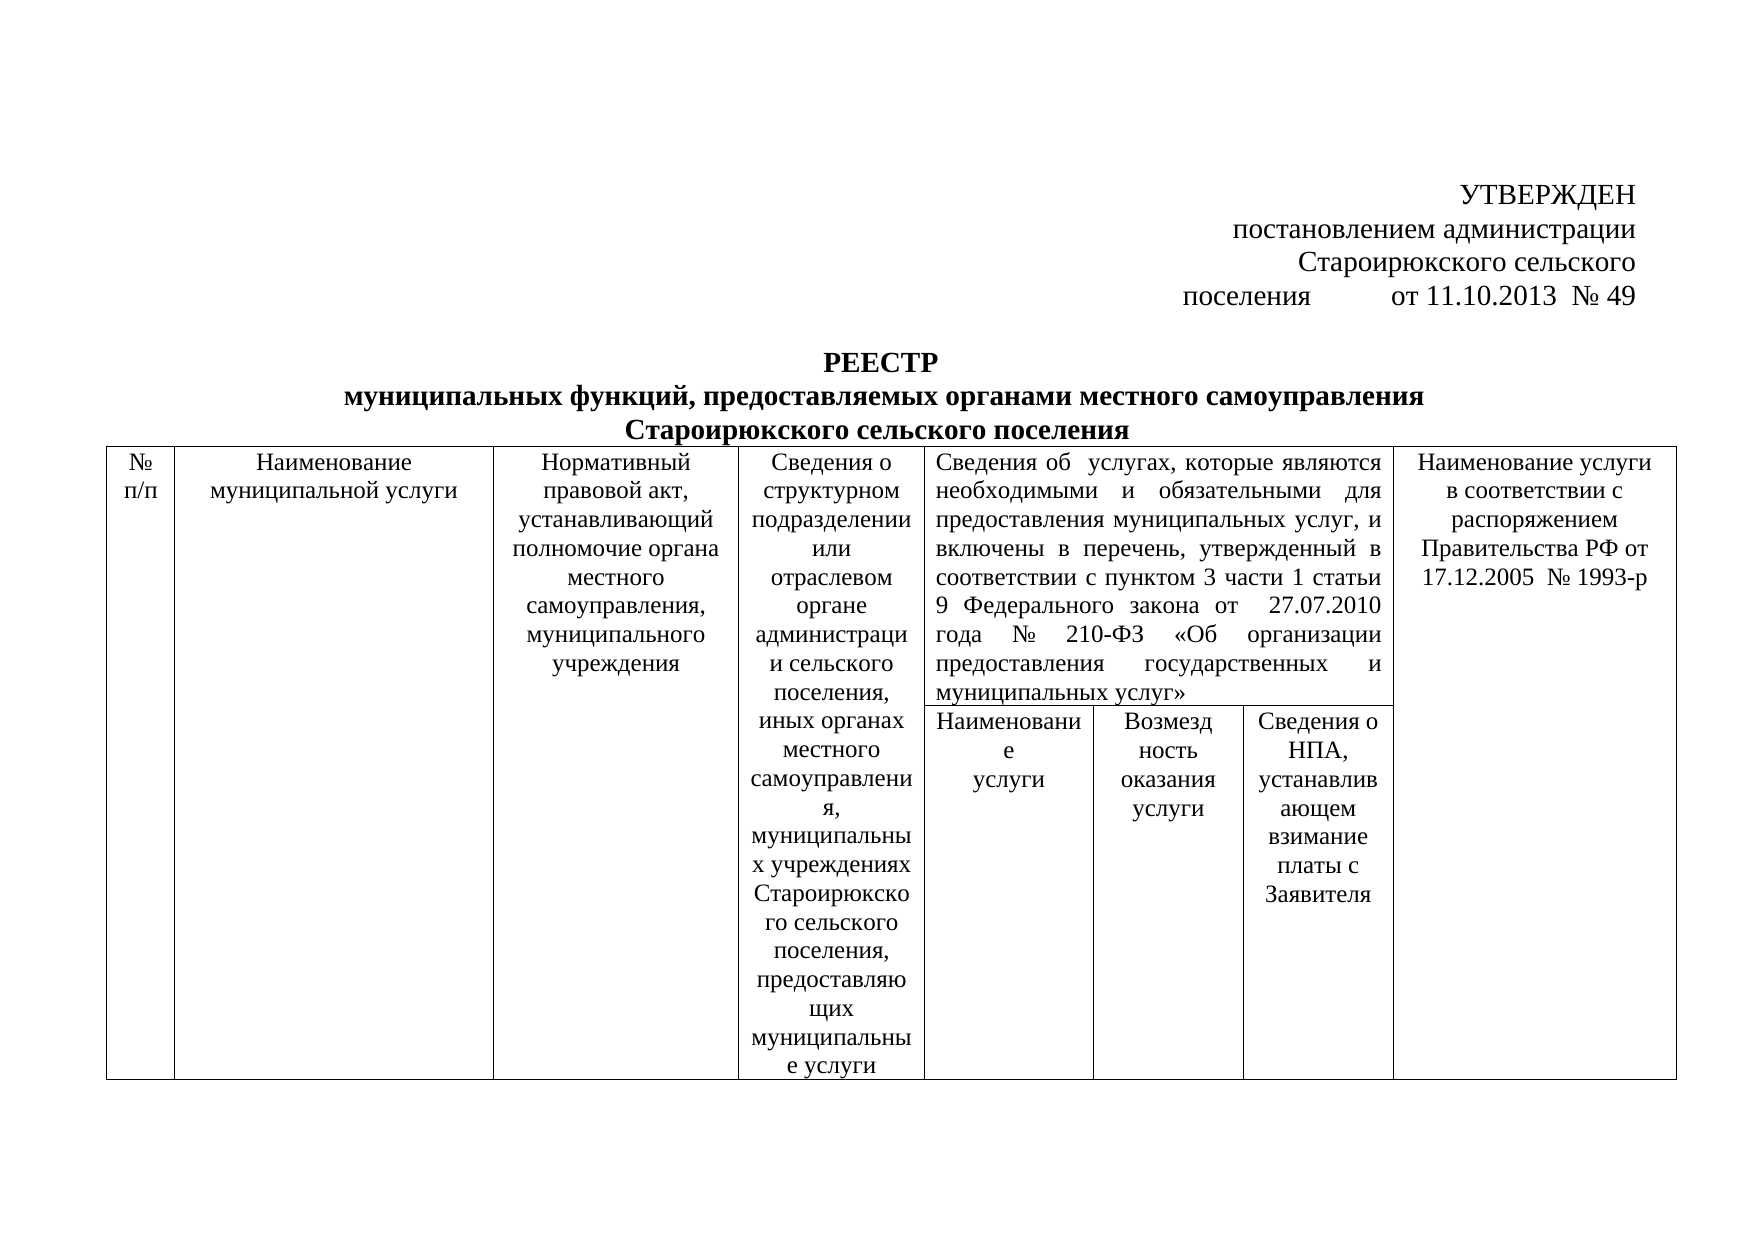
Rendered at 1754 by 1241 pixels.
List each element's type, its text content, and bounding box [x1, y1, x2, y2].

table_cell Сведения о НПА, устанавливающем взимание платы с Заявителя [1244, 706, 1393, 1079]
table_cell Наименование услуги [925, 706, 1093, 1079]
table_header Нормативный правовой акт, устанавливающий полномочие органа местного самоуправления, муниципального учреждения [494, 447, 738, 1079]
text поселения от 11.10.2013 № 49 [118, 278, 1636, 311]
table_header Сведения об услугах, которые являются необходимыми и обязательными для предоставления муниципальных услуг, и включены в перечень, утвержденный в соответствии с пунктом 3 части 1 статьи 9 Федерального закона от 27.07.2010 года № 210-ФЗ «Об организации предоставления государственных и муниципальных услуг» [925, 447, 1393, 705]
text УТВЕРЖДЕН [118, 177, 1636, 211]
table_header Сведения о структурном подразделении или отраслевом органе администрации сельского поселения, иных органах местного самоуправления, муниципальных учреждениях Староирюкского сельского поселения, предоставляющих муниципальные услуги [739, 447, 924, 1079]
text муниципальных функций, предоставляемых органами местного самоуправления [118, 378, 1636, 412]
text постановлением администрации [118, 211, 1636, 244]
text Староирюкского сельского [118, 244, 1636, 278]
text РЕЕСТР [118, 345, 1636, 378]
table_header Наименование услуги в соответствии с распоряжением Правительства РФ от 17.12.2005 № 1993-р [1394, 447, 1676, 1079]
table_header № п/п [107, 447, 174, 1079]
text Староирюкского сельского поселения [118, 412, 1636, 446]
table_header Наименование муниципальной услуги [175, 447, 493, 1079]
table_cell Возмезд ность оказания услуги [1094, 706, 1243, 1079]
